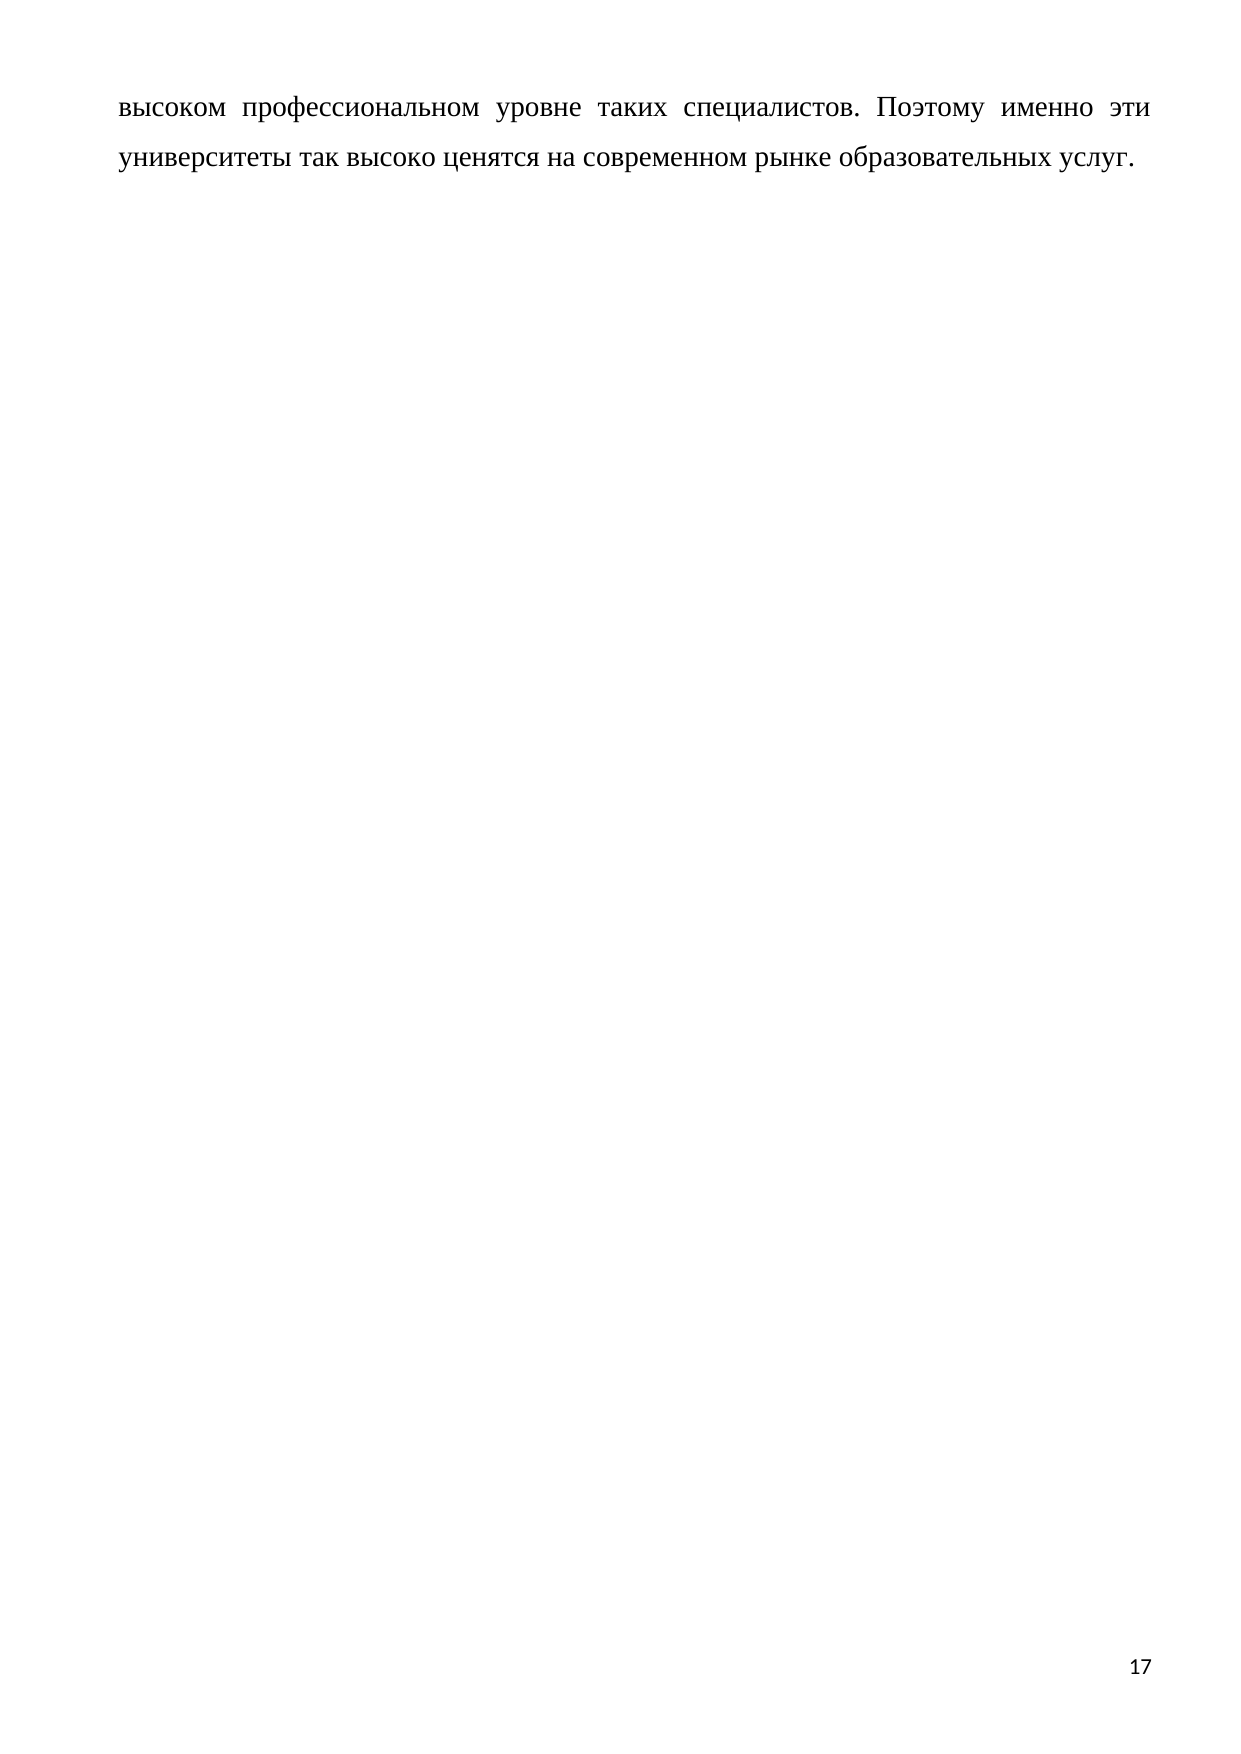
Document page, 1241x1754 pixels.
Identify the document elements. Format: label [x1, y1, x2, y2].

list [118, 89, 1152, 172]
